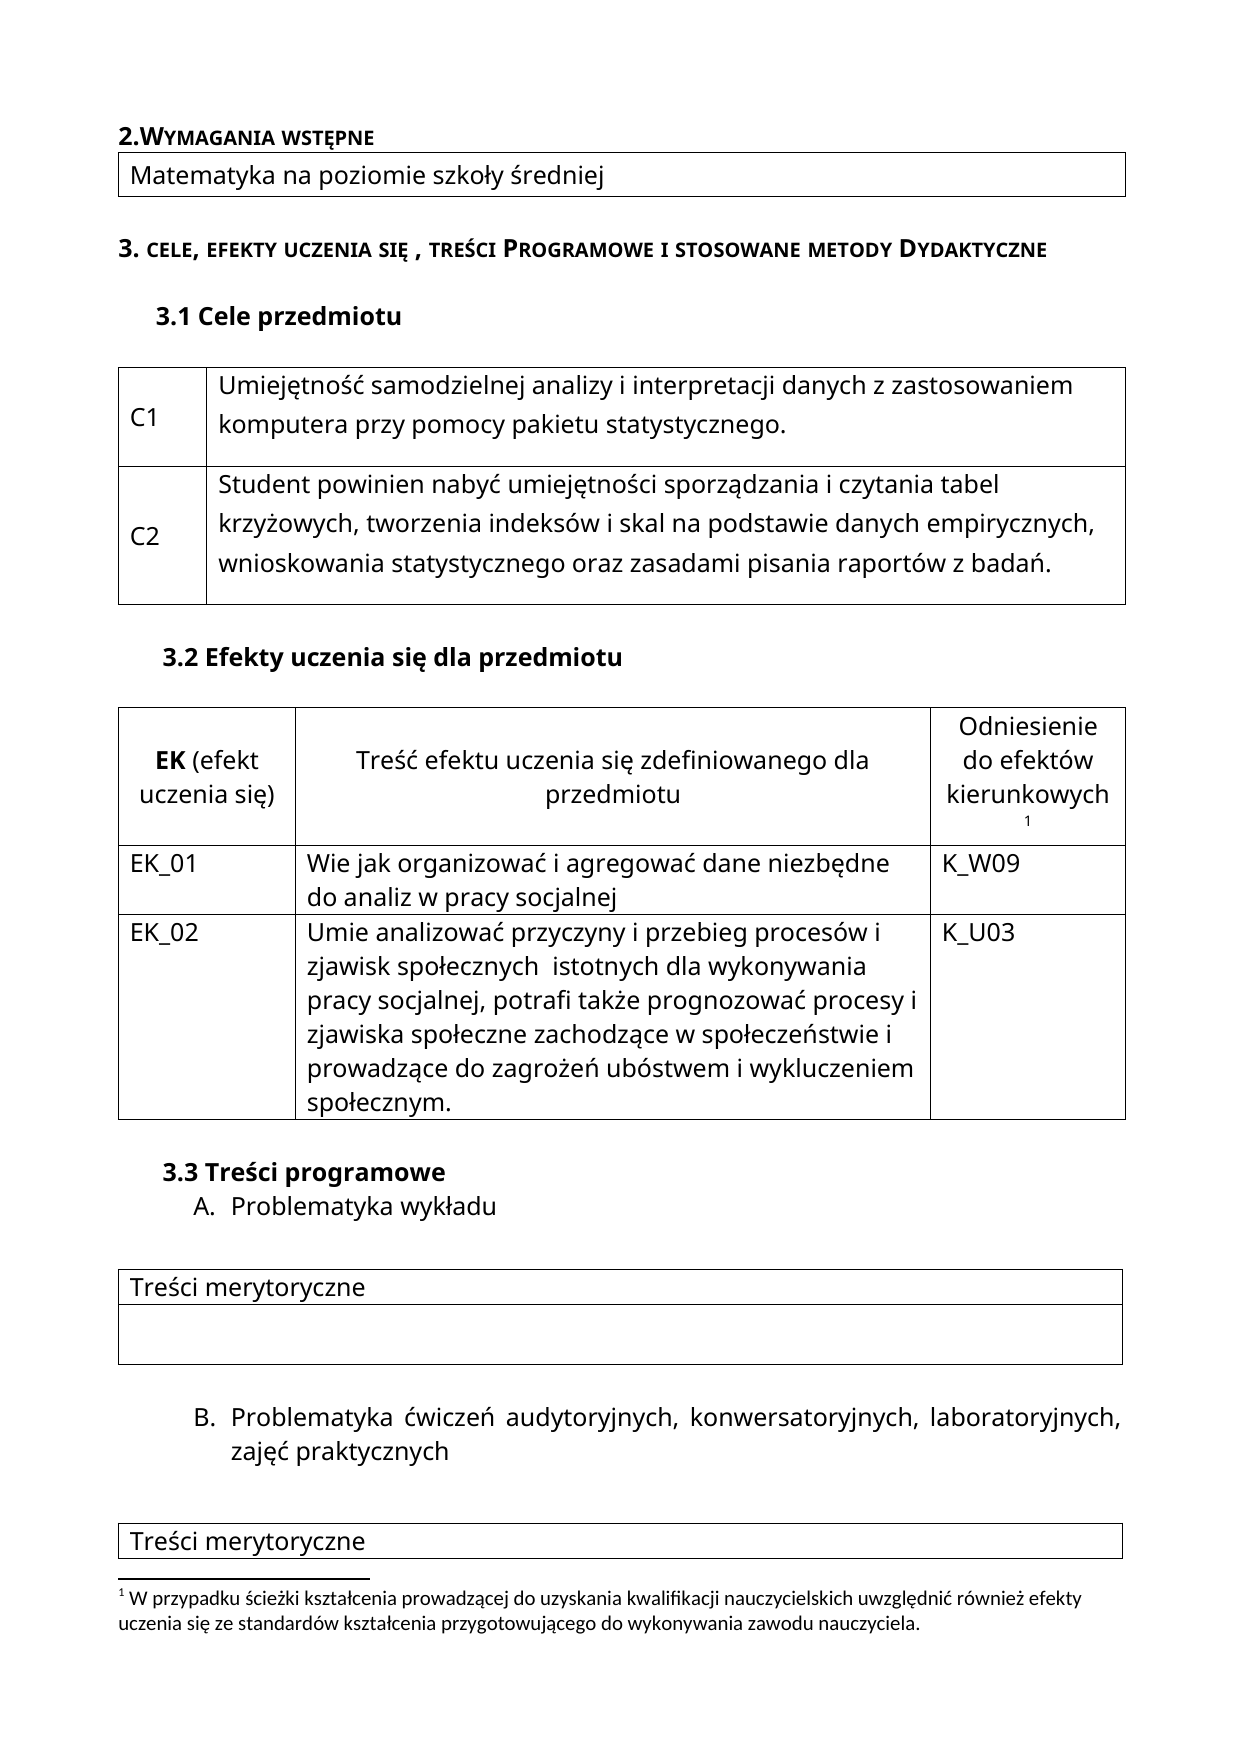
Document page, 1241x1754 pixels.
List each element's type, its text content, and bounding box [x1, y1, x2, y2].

text 2.Wymagania wstępne [118, 118, 1122, 152]
table_header Treści merytoryczne [119, 1524, 1122, 1557]
table_cell K_U03 [931, 915, 1125, 1119]
table_cell Wie jak organizować i agregować dane niezbędne do analiz w pracy socjalnej [296, 846, 930, 914]
text 3.1 Cele przedmiotu [156, 299, 1122, 333]
table_header Odniesienie do efektów kierunkowych [931, 708, 1125, 844]
table_header Matematyka na poziomie szkoły średniej [119, 153, 1125, 196]
table_header Treści merytoryczne [119, 1270, 1122, 1304]
list 3.3 Treści programowe [162, 1154, 1122, 1188]
table_header C1 [119, 368, 206, 466]
table_cell Umie analizować przyczyny i przebieg procesów i zjawisk społecznych istotnych dla wykonywania pracy socjalnej, potrafi także prognozować procesy i zjawiska społeczne zachodzące w społeczeństwie i prowadzące do zagrożeń ubóstwem i wykluczeniem społecznym. [296, 915, 930, 1119]
table_header Umiejętność samodzielnej analizy i interpretacji danych z zastosowaniem komputera przy pomocy pakietu statystycznego. [207, 368, 1125, 466]
table_cell [119, 1305, 1122, 1364]
list Problematyka wykładu [193, 1188, 1122, 1222]
table_cell EK_01 [119, 846, 295, 914]
list Problematyka ćwiczeń audytoryjnych, konwersatoryjnych, laboratoryjnych, zajęć praktycznych [193, 1399, 1122, 1467]
table_cell EK_02 [119, 915, 295, 1119]
text 3. cele, efekty uczenia się , treści Programowe i stosowane metody Dydaktyczne [118, 231, 1122, 265]
table_cell Student powinien nabyć umiejętności sporządzania i czytania tabel krzyżowych, tworzenia indeksów i skal na podstawie danych empirycznych, wnioskowania statystycznego oraz zasadami pisania raportów z badań. [207, 467, 1125, 604]
table_header Treść efektu uczenia się zdefiniowanego dla przedmiotu [296, 708, 930, 844]
text 3.2 Efekty uczenia się dla przedmiotu [162, 639, 1122, 673]
table_cell K_W09 [931, 846, 1125, 914]
table_cell C2 [119, 467, 206, 604]
table_header EK (efekt uczenia się) [119, 708, 295, 844]
